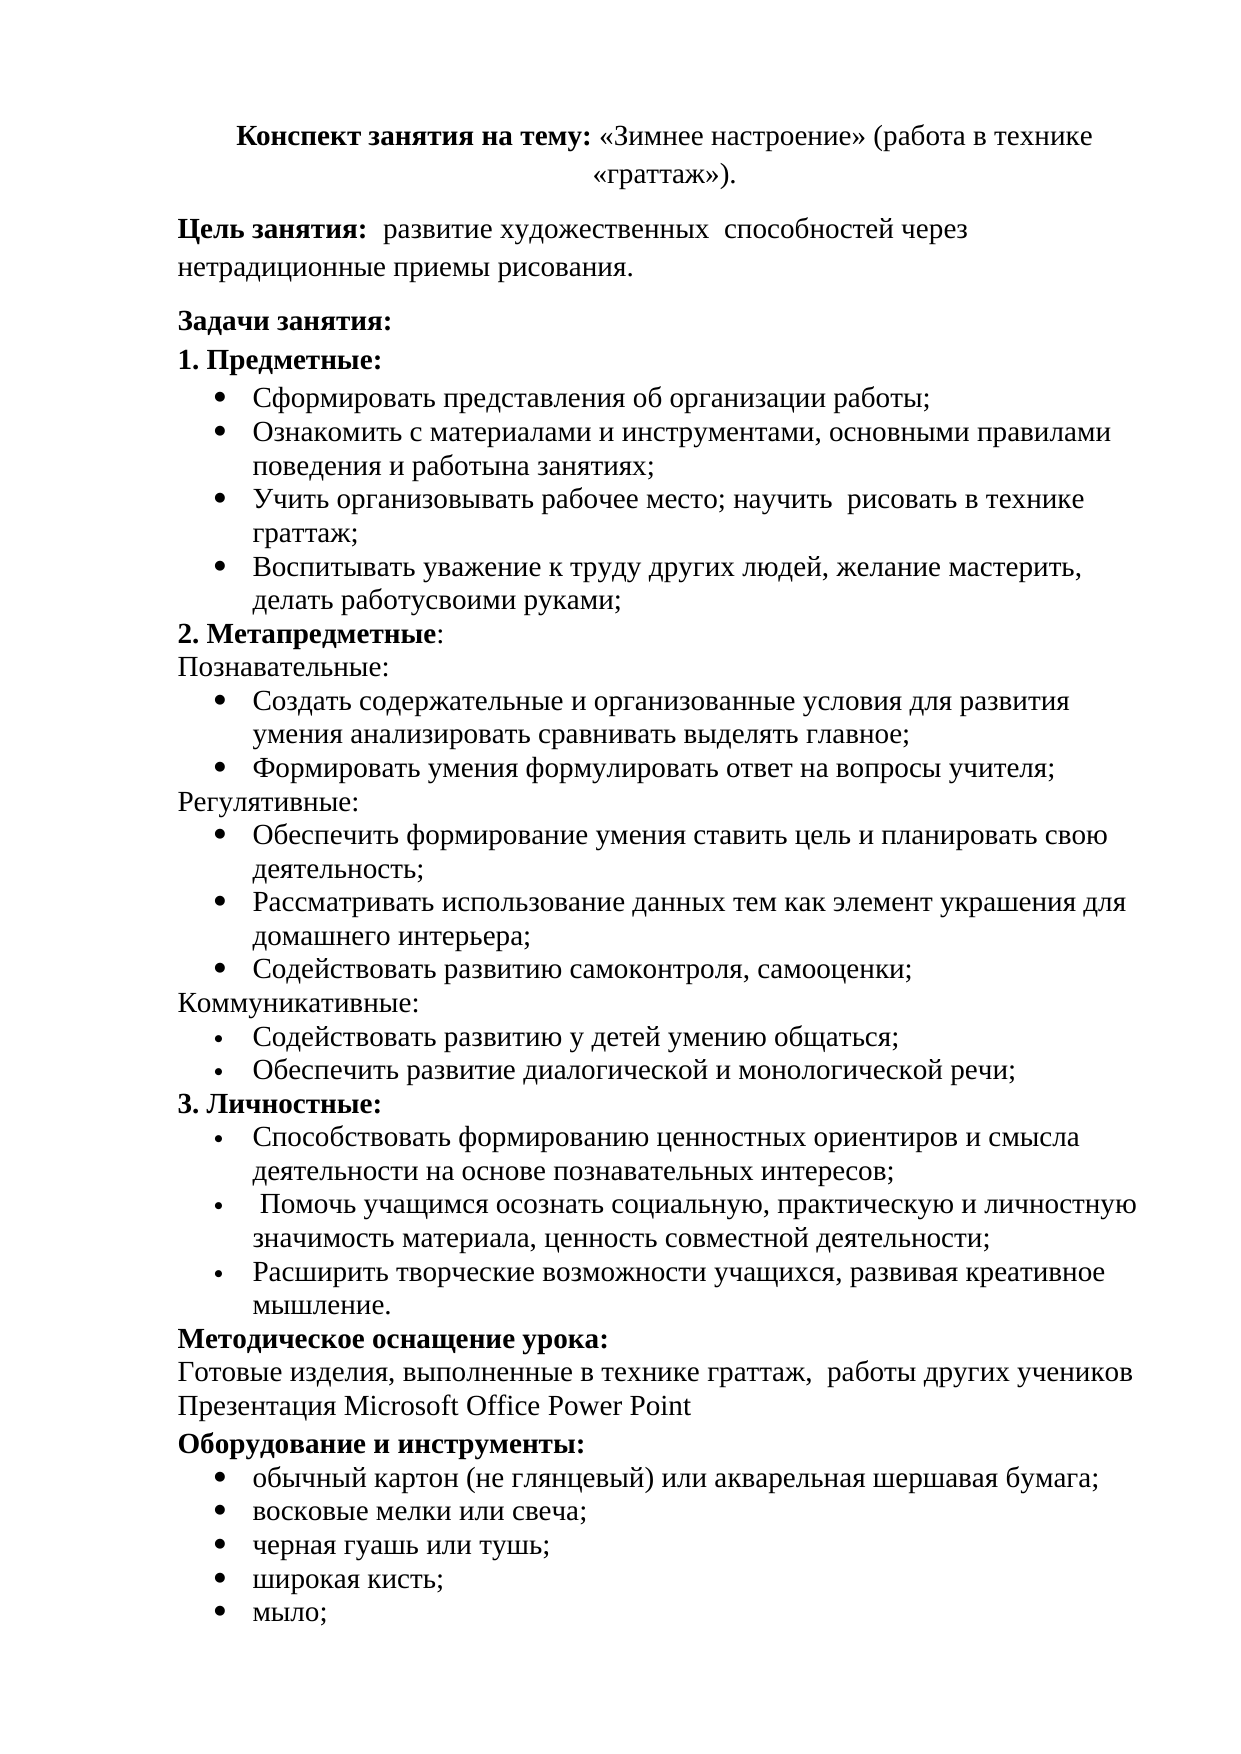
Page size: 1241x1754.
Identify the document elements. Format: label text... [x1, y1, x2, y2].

list Обеспечить развитие диалогической и монологической речи; [215, 1052, 1152, 1086]
list Создать содержательные и организованные условия для развития умения анализировать сравнивать выделять главное; [215, 683, 1152, 750]
list Обеспечить формирование умения ставить цель и планировать свою деятельность; [215, 817, 1152, 884]
list Способствовать формированию ценностных ориентиров и смысла деятельности на основе познавательных интересов; [215, 1119, 1152, 1187]
text Оборудование и инструменты: [177, 1456, 1152, 1489]
text 2. Метапредметные: [177, 616, 1152, 649]
list Учить организовывать рабочее место; научить рисовать в технике граттаж; [215, 481, 1152, 549]
list восковые мелки или свеча; [215, 1523, 1152, 1556]
text Готовые изделия, выполненные в технике граттаж, работы других учеников [177, 1383, 1152, 1417]
text Коммуникативные: [177, 985, 1152, 1019]
list Помочь учащимся осознать социальную, практическую и личностную значимость материала, ценность совместной деятельности; [215, 1187, 1152, 1254]
list Воспитывать уважение к труду других людей, желание мастерить, делать работу своими руками; [215, 549, 1152, 616]
text Познавательные: [177, 649, 1152, 683]
list Содействовать развитию у детей умению общаться; [215, 1019, 1152, 1052]
text 3. Личностные: [177, 1086, 1152, 1119]
list Содействовать развитию самоконтроля, самооценки; [215, 952, 1152, 985]
list Расширить творческие возможности учащихся, развивая креативное мышление. [215, 1283, 1152, 1350]
list Сформировать представления об организации работы; [215, 381, 1152, 414]
text Задачи занятия: [177, 303, 1152, 337]
text Презентация Microsoft Office Power Point [177, 1417, 1152, 1451]
text Цель занятия: развитие художественных способностей через нетрадиционные приемы рисования. [177, 211, 1152, 283]
list Рассматривать использование данных тем как элемент украшения для домашнего интерьера; [215, 884, 1152, 952]
list Формировать умения формулировать ответ на вопросы учителя; [215, 750, 1152, 784]
list Ознакомить с материалами и инструментами, основными правилами поведения и работы на занятиях; [215, 414, 1152, 481]
text Регулятивные: [177, 784, 1152, 817]
text 1. Предметные: [177, 342, 1152, 376]
text Методическое оснащение урока: [177, 1350, 1152, 1383]
list широкая кисть; [215, 1590, 1152, 1624]
list черная гуашь или тушь; [215, 1556, 1152, 1590]
list обычный картон (не глянцевый) или акварельная шершавая бумага; [215, 1489, 1152, 1523]
text Конспект занятия на тему: «Зимнее настроение» (работа в технике «граттаж»). [177, 118, 1152, 190]
